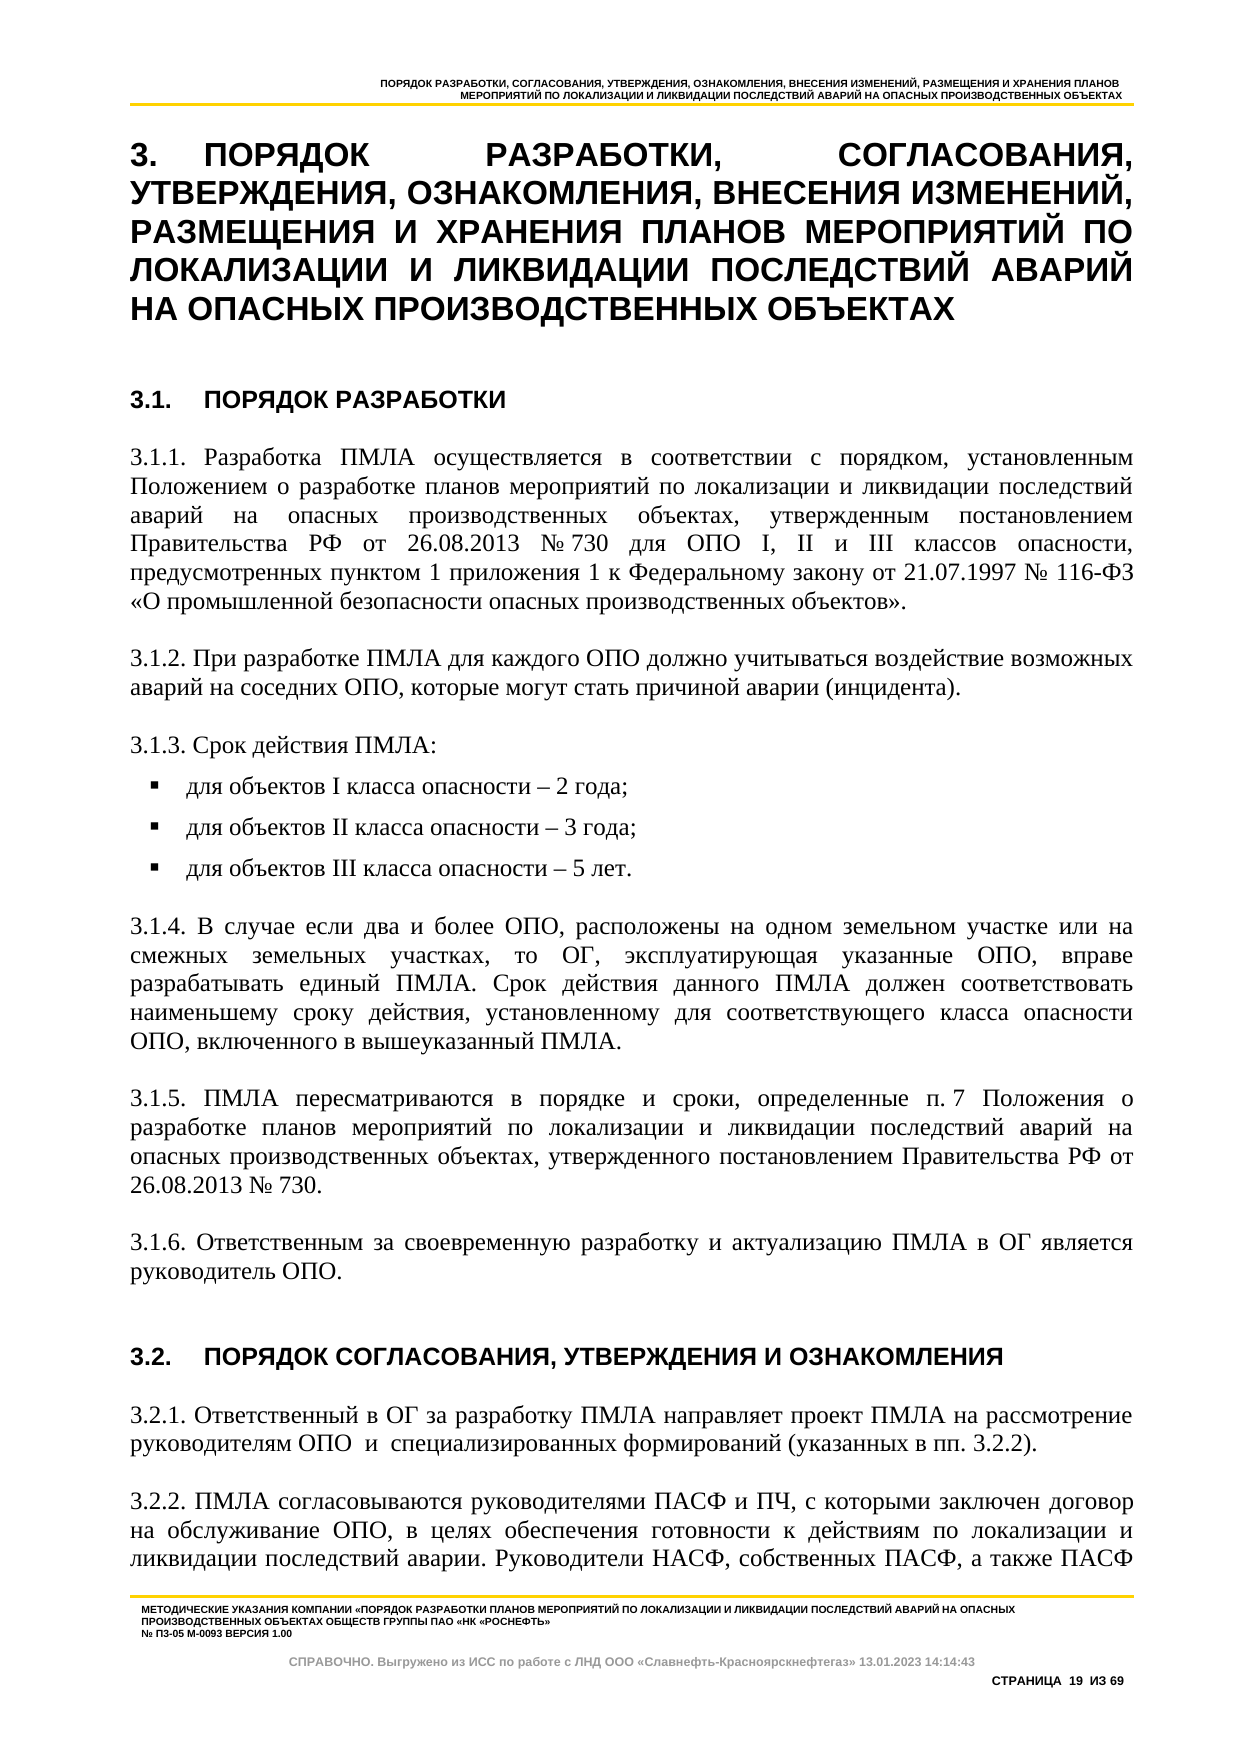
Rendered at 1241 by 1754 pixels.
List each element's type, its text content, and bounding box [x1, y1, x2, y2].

text для объектов III класса опасности – 5 лет. [149, 853, 1134, 882]
text для объектов I класса опасности – 2 года; [149, 771, 1134, 800]
list Порядок согласования, утверждения И ознакомления [130, 1342, 1134, 1371]
text 3.1.4. В случае если два и более ОПО, расположены на одном земельном участке или на смежных земельных участках, то ОГ, эксплуатирующая указанные ОПО, вправе разрабатывать единый ПМЛА. Срок действия данного ПМЛА должен соответствовать наименьшему сроку действия, установленному для соответствующего класса опасности ОПО, включенного в вышеуказанный ПМЛА. [130, 911, 1134, 1055]
text для объектов II класса опасности – 3 года; [149, 812, 1134, 841]
list Порядок разработки [130, 385, 1134, 413]
list Разработка ПМЛА осуществляется в соответствии с порядком, установленным Положением о разработке планов мероприятий по локализации и ликвидации последствий аварий на опасных производственных объектах, утвержденным постановлением Правительства РФ от 26.08.2013 № 730 для ОПО I, II и III классов опасности, предусмотренных пунктом 1 приложения 1 к Федеральному закону от 21.07.1997 № 116-ФЗ «О промышленной безопасности опасных производственных объектов». [130, 442, 1134, 615]
text Порядок разработки, согласования, утверждения, ознакомления, внесения изменений, РАЗМЕЩЕНИЯ И хранения планов мероприятий по локализации и ликвидации последствий аварий на опасных производственных объектах [130, 135, 1134, 327]
text 3.2.1. Ответственный в ОГ за разработку ПМЛА направляет проект ПМЛА на рассмотрение руководителям ОПО и специализированных формирований (указанных в пп. 3.2.2). [130, 1400, 1134, 1457]
text 3.1.2. При разработке ПМЛА для каждого ОПО должно учитываться воздействие возможных аварий на соседних ОПО, которые могут стать причиной аварии (инцидента). [130, 643, 1134, 701]
text 3.1.3. Срок действия ПМЛА: [130, 730, 1134, 758]
text 3.1.6. Ответственным за своевременную разработку и актуализацию ПМЛА в ОГ является руководитель ОПО. [130, 1227, 1134, 1285]
text 3.1.5. ПМЛА пересматриваются в порядке и сроки, определенные п. 7 Положения о разработке планов мероприятий по локализации и ликвидации последствий аварий на опасных производственных объектах, утвержденного постановлением Правительства РФ от 26.08.2013 № 730. [130, 1083, 1134, 1198]
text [130, 1486, 1134, 1572]
